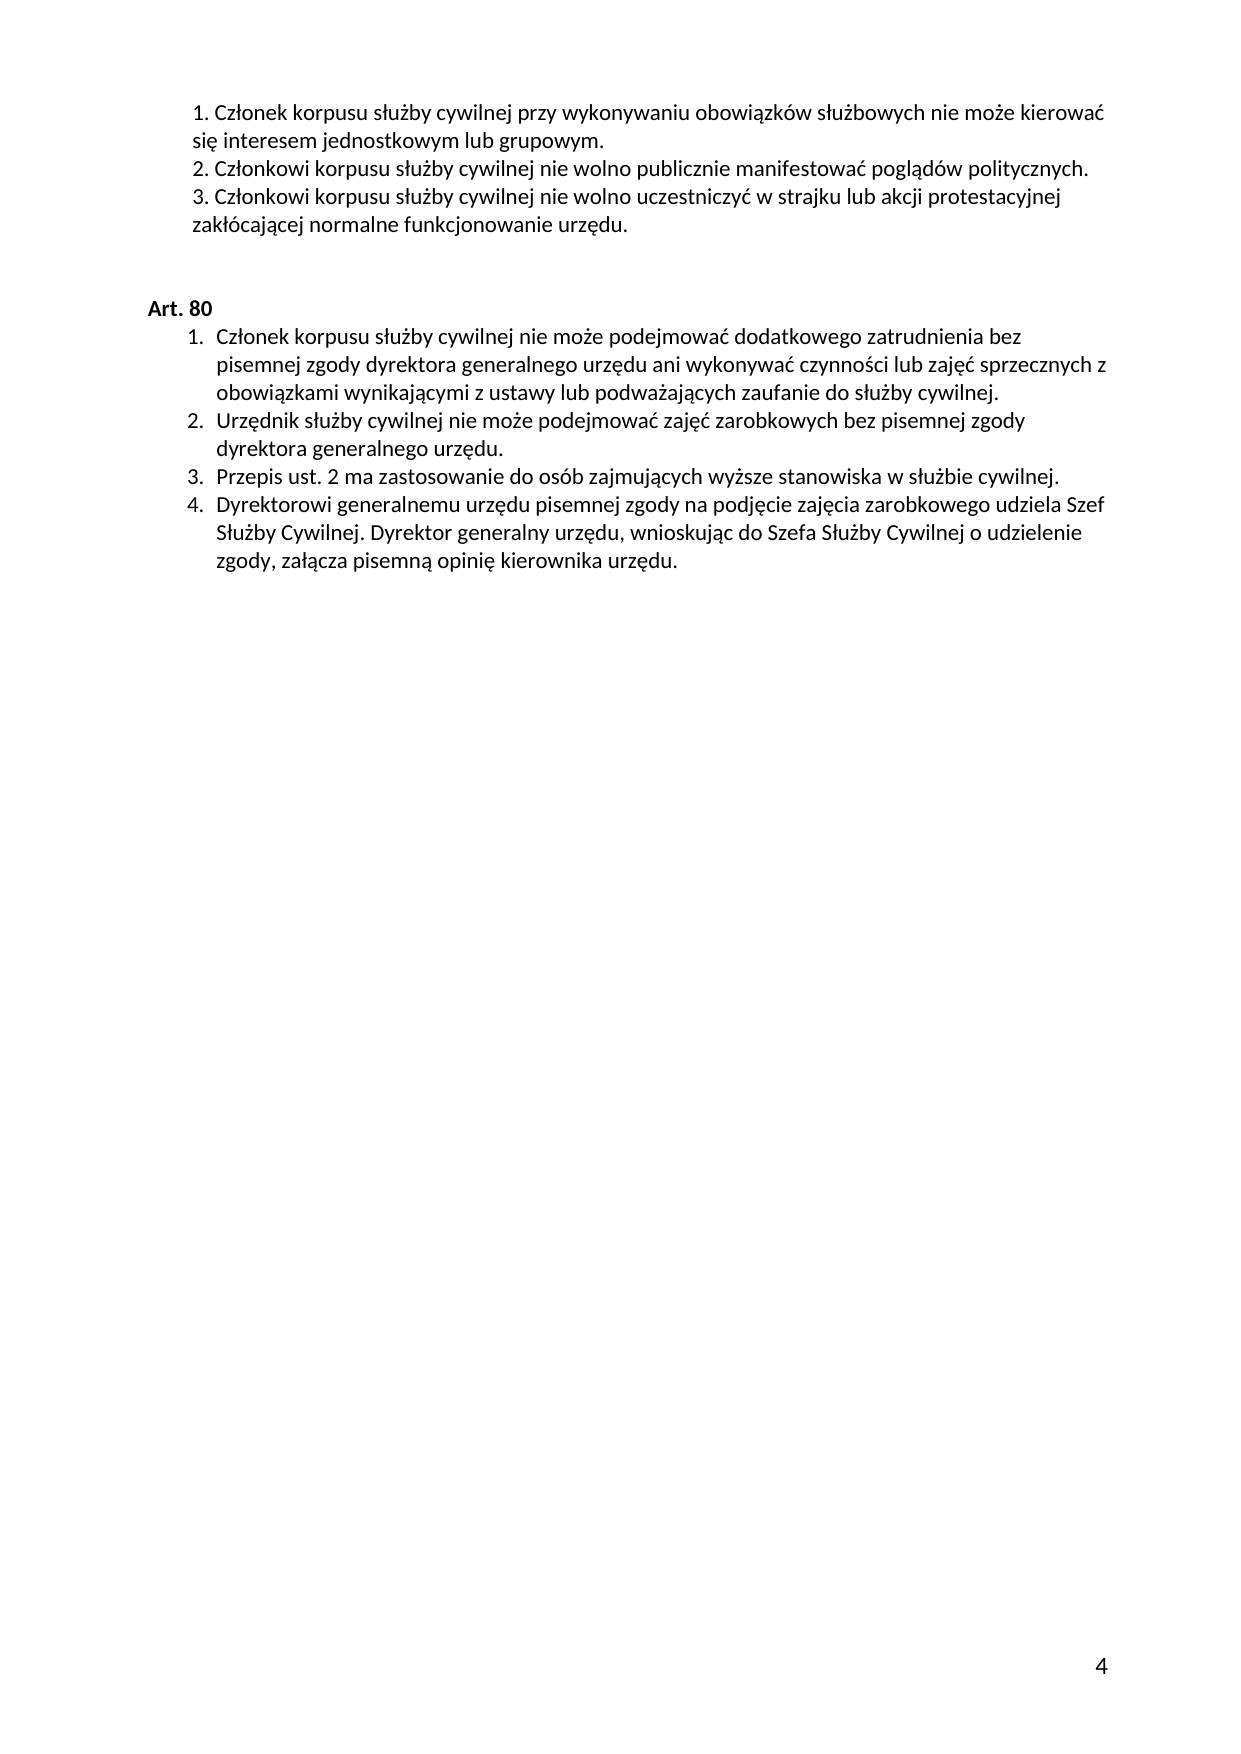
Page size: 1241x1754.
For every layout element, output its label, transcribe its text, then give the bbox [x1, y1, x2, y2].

text 1. Członek korpusu służby cywilnej przy wykonywaniu obowiązków służbowych nie może kierować się interesem jednostkowym lub grupowym. [192, 98, 1108, 154]
text 3. Członkowi korpusu służby cywilnej nie wolno uczestniczyć w strajku lub akcji protestacyjnej zakłócającej normalne funkcjonowanie urzędu. [192, 182, 1108, 238]
text 3. Przepis ust. 2 ma zastosowanie do osób zajmujących wyższe stanowiska w służbie cywilnej. [187, 462, 1108, 490]
text 4. Dyrektorowi generalnemu urzędu pisemnej zgody na podjęcie zajęcia zarobkowego udziela Szef Służby Cywilnej. Dyrektor generalny urzędu, wnioskując do Szefa Służby Cywilnej o udzielenie zgody, załącza pisemną opinię kierownika urzędu. [187, 490, 1108, 574]
text 2. Członkowi korpusu służby cywilnej nie wolno publicznie manifestować poglądów politycznych. [192, 154, 1108, 182]
text 2. Urzędnik służby cywilnej nie może podejmować zajęć zarobkowych bez pisemnej zgody dyrektora generalnego urzędu. [187, 406, 1108, 462]
text Art. 80 [148, 294, 1108, 322]
text 1. Członek korpusu służby cywilnej nie może podejmować dodatkowego zatrudnienia bez pisemnej zgody dyrektora generalnego urzędu ani wykonywać czynności lub zajęć sprzecznych z obowiązkami wynikającymi z ustawy lub podważających zaufanie do służby cywilnej. [187, 322, 1108, 406]
